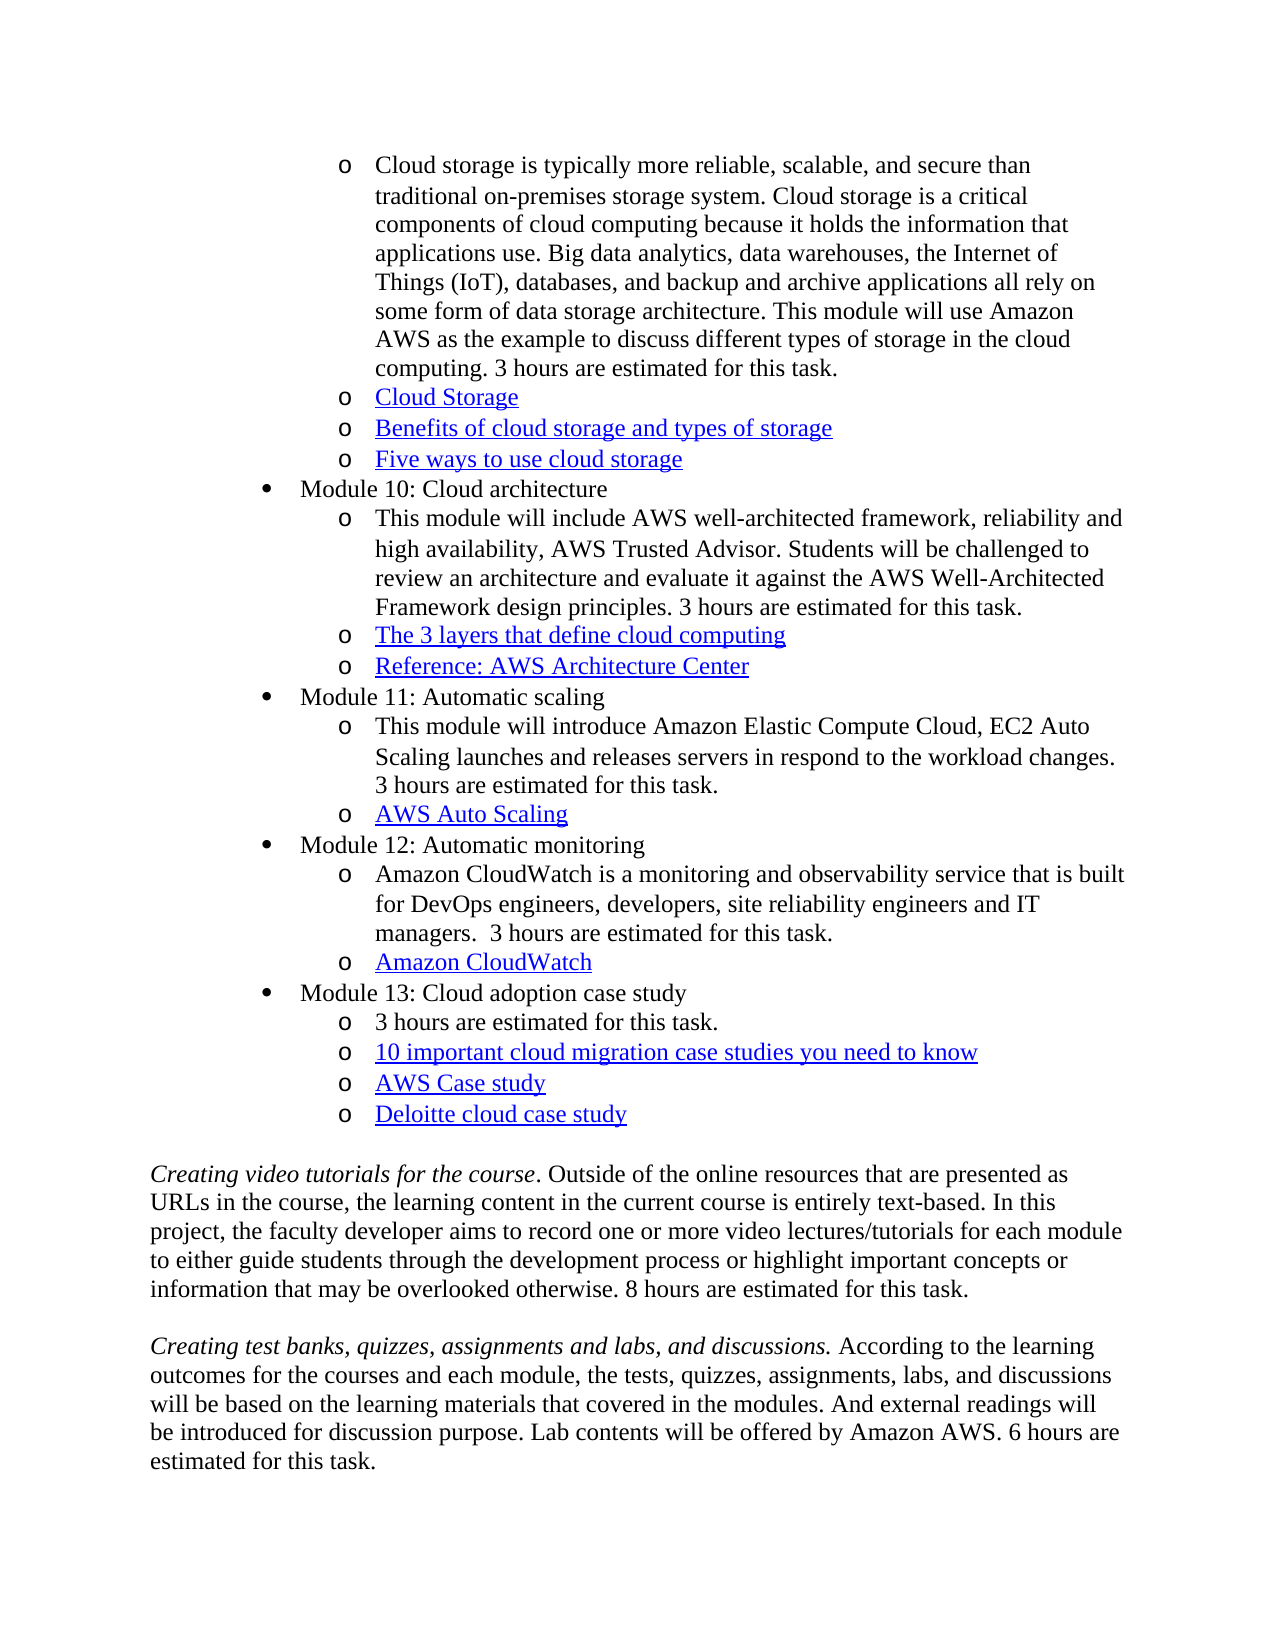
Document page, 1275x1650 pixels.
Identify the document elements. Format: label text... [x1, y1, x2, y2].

list Amazon CloudWatch [337, 947, 1125, 978]
list Cloud storage is typically more reliable, scalable, and secure than traditional on-premises storage system. Cloud storage is a critical components of cloud computing because it holds the information that applications use. Big data analytics, data warehouses, the Internet of Things (IoT), databases, and backup and archive applications all rely on some form of data storage architecture. This module will use Amazon AWS as the example to discuss different types of storage in the cloud computing. 3 hours are estimated for this task. [337, 150, 1125, 382]
list Five ways to use cloud storage [337, 444, 1125, 474]
list AWS Auto Scaling [337, 799, 1125, 830]
list Reference: AWS Architecture Center [337, 651, 1125, 682]
list The 3 layers that define cloud computing [337, 620, 1125, 651]
list Module 13: Cloud adoption case study [262, 978, 1125, 1007]
list Module 10: Cloud architecture [262, 474, 1125, 503]
list This module will include AWS well-architected framework, reliability and high availability, AWS Trusted Advisor. Students will be challenged to review an architecture and evaluate it against the AWS Well-Architected Framework design principles. 3 hours are estimated for this task. [337, 503, 1125, 620]
list Amazon CloudWatch is a monitoring and observability service that is built for DevOps engineers, developers, site reliability engineers and IT managers. 3 hours are estimated for this task. [337, 859, 1125, 947]
list Cloud Storage [337, 382, 1125, 413]
text Creating video tutorials for the course. Outside of the online resources that are presented as URLs in the course, the learning content in the current course is entirely text-based. In this project, the faculty developer aims to record one or more video lectures/tutorials for each module to either guide students through the development process or highlight important concepts or information that may be overlooked otherwise. 8 hours are estimated for this task. [150, 1159, 1125, 1302]
text Creating test banks, quizzes, assignments and labs, and discussions. According to the learning outcomes for the courses and each module, the tests, quizzes, assignments, labs, and discussions will be based on the learning materials that covered in the modules. And external readings will be introduced for discussion purpose. Lab contents will be offered by Amazon AWS. 6 hours are estimated for this task. [150, 1302, 1125, 1475]
list Module 12: Automatic monitoring [262, 830, 1125, 859]
list Benefits of cloud storage and types of storage [337, 413, 1125, 444]
list 10 important cloud migration case studies you need to know [337, 1037, 1125, 1068]
list 3 hours are estimated for this task. [337, 1007, 1125, 1037]
list This module will introduce Amazon Elastic Compute Cloud, EC2 Auto Scaling launches and releases servers in respond to the workload changes. 3 hours are estimated for this task. [337, 711, 1125, 799]
list AWS Case study [337, 1068, 1125, 1099]
list Deloitte cloud case study [337, 1099, 1125, 1130]
list Module 11: Automatic scaling [262, 682, 1125, 711]
